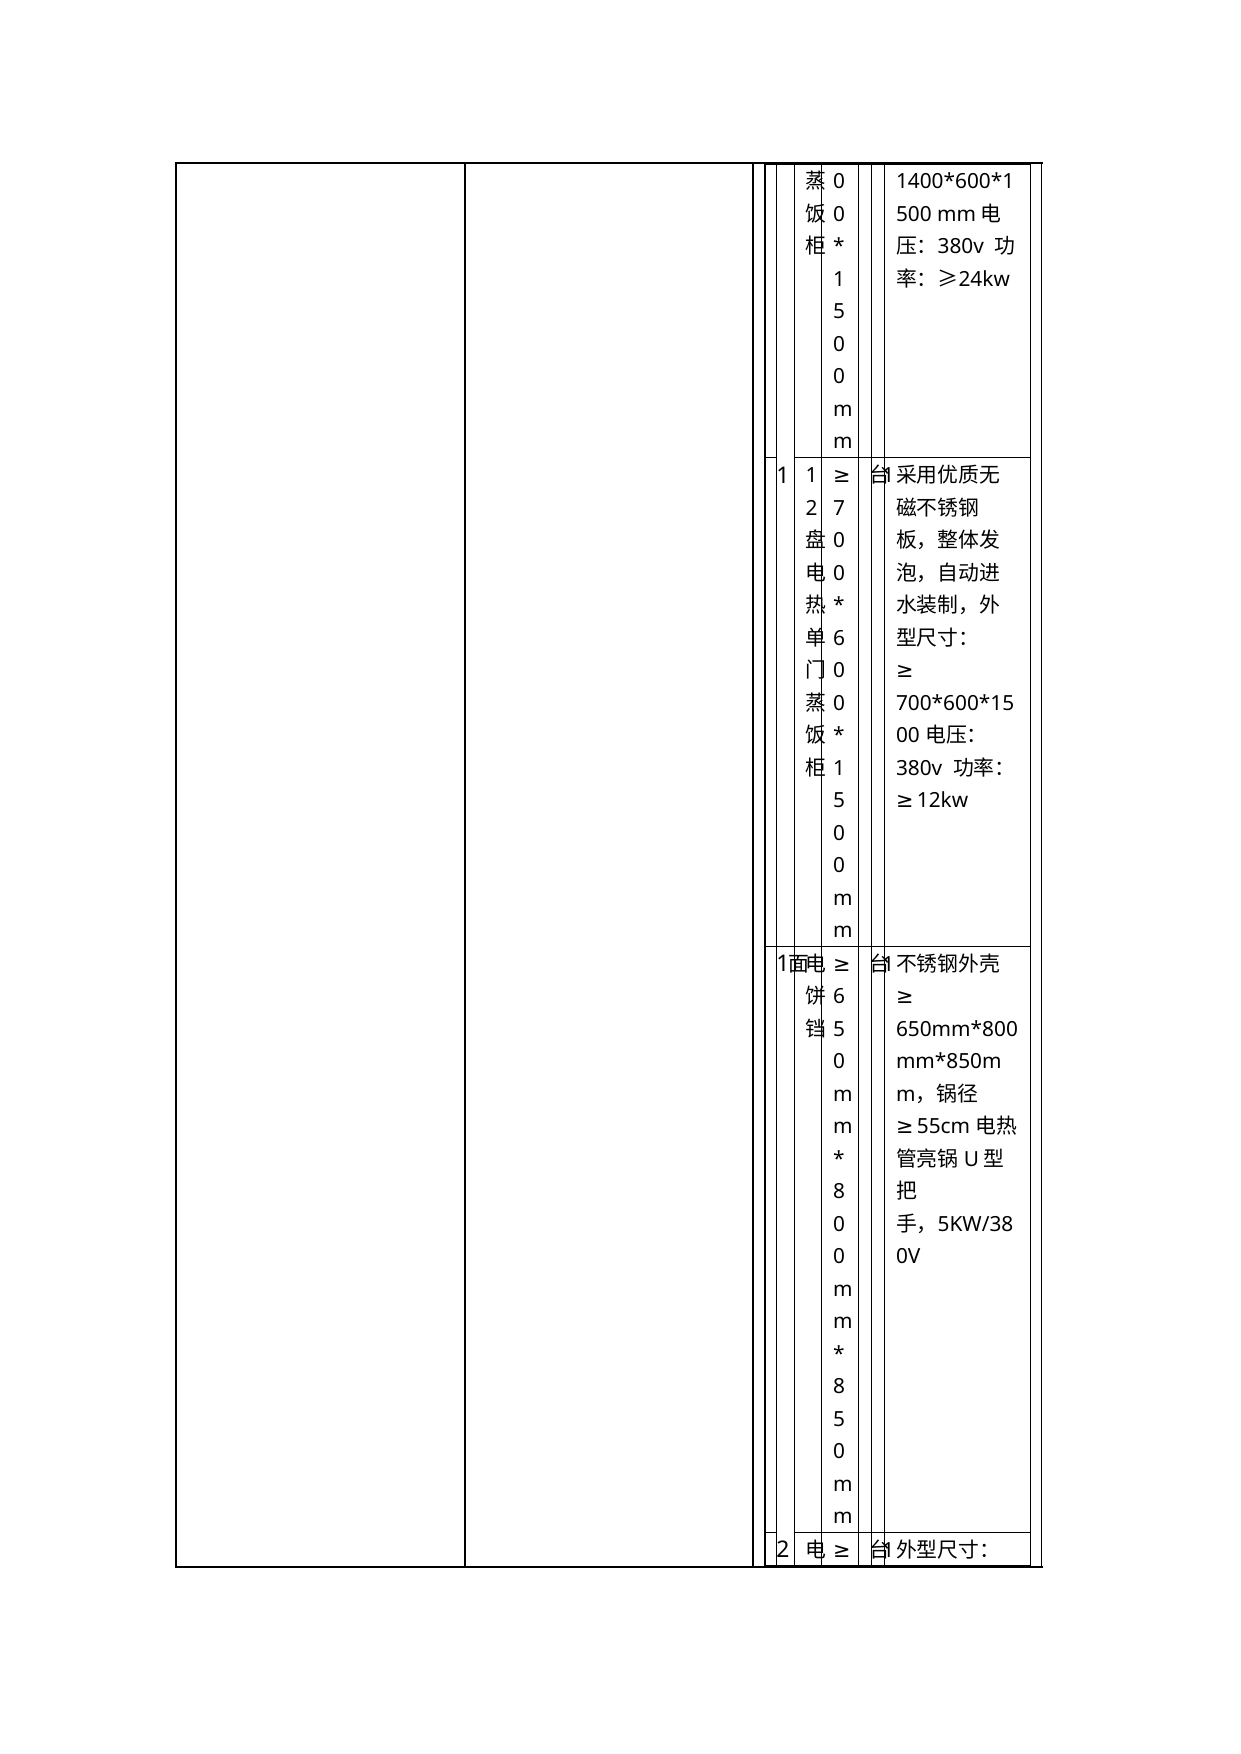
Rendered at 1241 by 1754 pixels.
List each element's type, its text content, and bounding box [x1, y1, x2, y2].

table_cell [777, 165, 794, 946]
table_cell [822, 947, 858, 1532]
table_cell [859, 947, 871, 1532]
table_cell [859, 1533, 871, 1565]
table_cell [1031, 164, 1041, 1566]
table_cell [885, 1533, 1030, 1565]
table_cell [872, 947, 884, 960]
table_cell [885, 458, 1030, 946]
table_cell [859, 458, 871, 946]
table_cell [872, 458, 884, 471]
table_cell [859, 165, 871, 457]
table_cell [874, 476, 884, 481]
table_cell [872, 1547, 884, 1565]
table_cell [795, 1533, 821, 1565]
table_cell [872, 472, 884, 946]
table_cell [885, 947, 1030, 1532]
table_cell [795, 458, 821, 946]
table_cell [795, 165, 821, 457]
table_cell [777, 947, 794, 1565]
table_cell ▲ [177, 164, 464, 1566]
table_cell [822, 458, 858, 946]
table_cell [795, 947, 821, 1532]
table_cell [766, 458, 776, 946]
table_cell [872, 1533, 884, 1546]
table_cell [766, 1533, 776, 1565]
table_cell [754, 164, 764, 1566]
table_cell [766, 947, 776, 1532]
table_cell [822, 165, 858, 457]
table_cell [822, 1533, 858, 1565]
table_cell [885, 165, 1030, 457]
table_cell [874, 1551, 884, 1556]
table_cell [872, 961, 884, 1532]
table_cell 2 [466, 164, 752, 1566]
table_cell [766, 165, 776, 457]
table_cell [872, 165, 884, 457]
